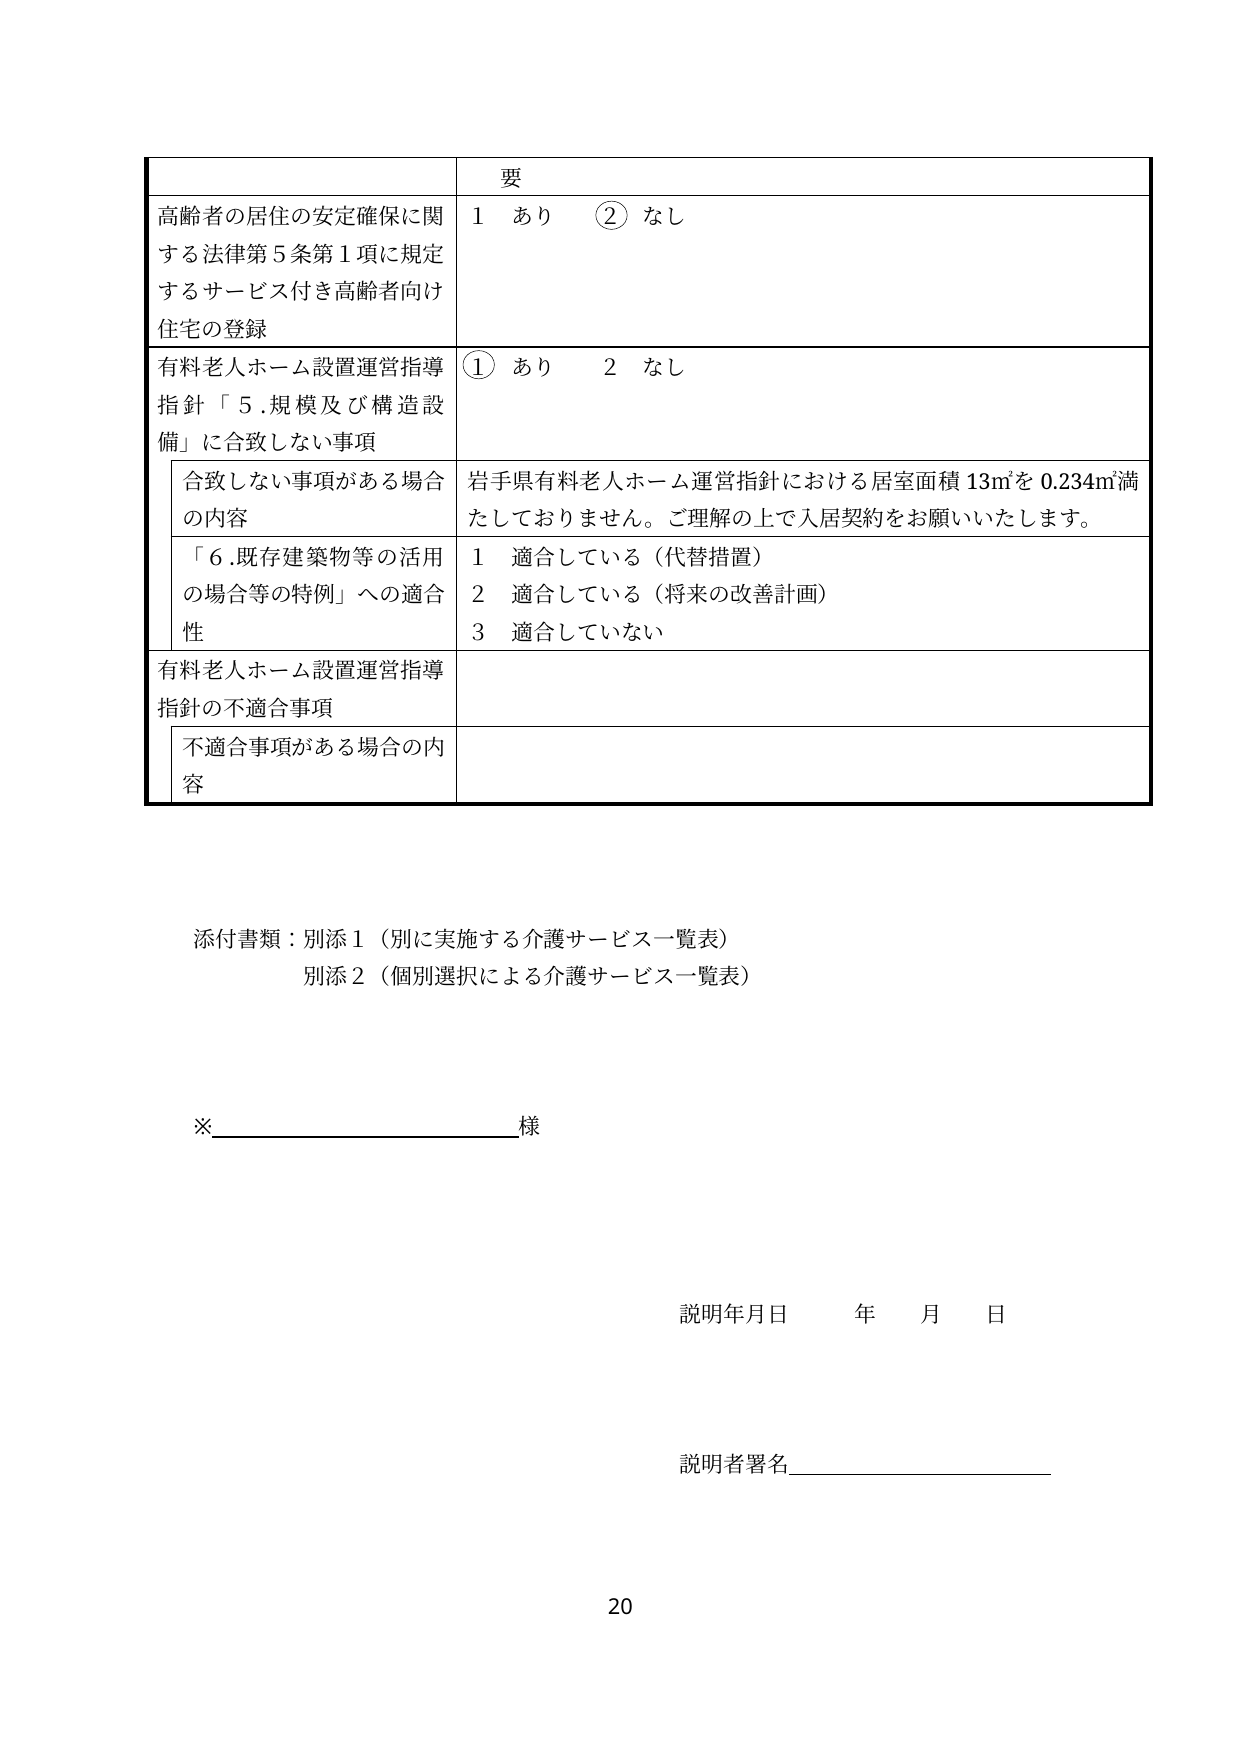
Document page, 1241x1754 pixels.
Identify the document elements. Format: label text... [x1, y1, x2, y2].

table_cell 有料老人ホーム設置運営指導指針の不適合事項 [149, 651, 456, 726]
table_cell [457, 727, 1149, 802]
text 説明者署名 [679, 1444, 1122, 1481]
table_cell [149, 158, 456, 195]
text 説明年月日 年 月 日 [679, 1294, 1122, 1331]
table_cell １ あり ２ なし [457, 348, 1149, 460]
table_cell 不適合事項がある場合の内容 [172, 727, 456, 802]
table_cell 岩手県有料老人ホーム運営指針における居室面積13㎡を0.234㎡満たしておりません。ご理解の上で入居契約をお願いいたします。 [457, 461, 1149, 536]
text ※ 様 [194, 1106, 1122, 1144]
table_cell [457, 158, 1149, 195]
table_cell [149, 460, 171, 649]
table_cell １ 適合している（代替措置） ２ 適合している（将来の改善計画） ３ 適合していない [457, 537, 1149, 649]
table_cell 「６.既存建築物等の活用の場合等の特例」への適合性 [172, 537, 456, 649]
table_cell 高齢者の居住の安定確保に関する法律第５条第１項に規定するサービス付き高齢者向け住宅の登録 [149, 196, 456, 346]
table_cell 有料老人ホーム設置運営指導指針「５.規模及び構造設備」に合致しない事項 [149, 348, 456, 460]
table_cell 合致しない事項がある場合の内容 [172, 461, 456, 536]
table_cell [149, 726, 171, 802]
text 別添２（個別選択による介護サービス一覧表） [194, 956, 1122, 994]
text 添付書類：別添１（別に実施する介護サービス一覧表） [194, 919, 1122, 956]
table_cell [457, 651, 1149, 726]
table_cell １ あり ２ なし [457, 196, 1149, 346]
